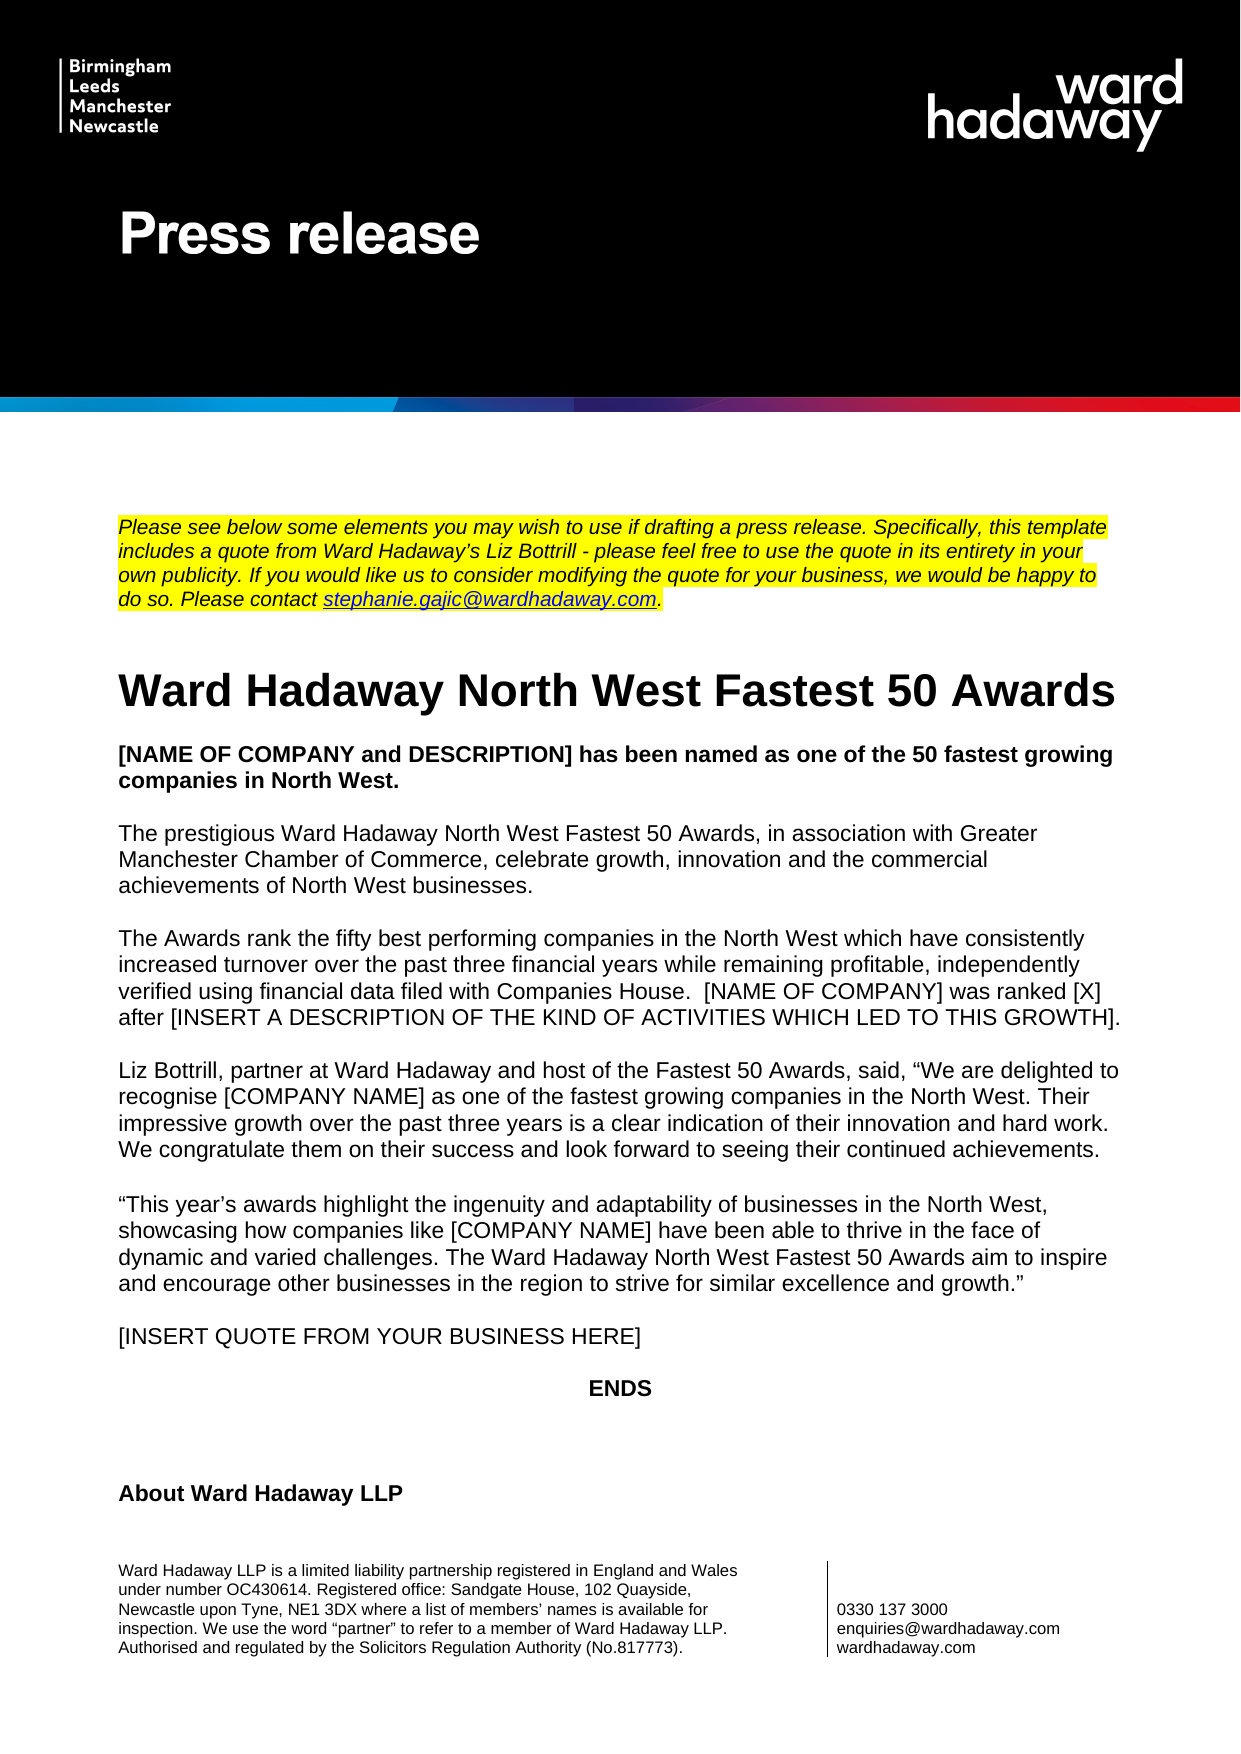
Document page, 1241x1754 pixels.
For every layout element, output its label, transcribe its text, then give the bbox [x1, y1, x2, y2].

text “This year’s awards highlight the ingenuity and adaptability of businesses in the North West, showcasing how companies like [COMPANY NAME] have been able to thrive in the face of dynamic and varied challenges. The Ward Hadaway North West Fastest 50 Awards aim to inspire and encourage other businesses in the region to strive for similar excellence and growth.” [118, 1191, 1122, 1296]
text ENDS [118, 1375, 1122, 1402]
text The Awards rank the fifty best performing companies in the North West which have consistently increased turnover over the past three financial years while remaining profitable, independently verified using financial data filed with Companies House. [NAME OF COMPANY] was ranked [X] after [INSERT A DESCRIPTION OF THE KIND OF ACTIVITIES WHICH LED TO THIS GROWTH]. [118, 925, 1122, 1030]
text Liz Bottrill, partner at Ward Hadaway and host of the Fastest 50 Awards, said, “We are delighted to recognise [COMPANY NAME] as one of the fastest growing companies in the North West. Their impressive growth over the past three years is a clear indication of their innovation and hard work. We congratulate them on their success and look forward to seeing their continued achievements. [118, 1057, 1122, 1162]
text The prestigious Ward Hadaway North West Fastest 50 Awards, in association with Greater Manchester Chamber of Commerce, celebrate growth, innovation and the commercial achievements of North West businesses. [118, 819, 1122, 899]
text [INSERT QUOTE FROM YOUR BUSINESS HERE] [118, 1323, 1122, 1349]
text Please see below some elements you may wish to use if drafting a press release. Specifically, this template includes a quote from Ward Hadaway’s Liz Bottrill - please feel free to use the quote in its entirety in your own publicity. If you would like us to consider modifying the quote for your business, we would be happy to do so. Please contact stephanie.gajic@wardhadaway.com. [663, 515, 1122, 611]
text [NAME OF COMPANY and DESCRIPTION] has been named as one of the 50 fastest growing companies in North West. [118, 741, 1122, 793]
text Ward Hadaway North West Fastest 50 Awards [118, 663, 1122, 716]
picture [0, 0, 1241, 412]
text About Ward Hadaway LLP [118, 1479, 1122, 1506]
